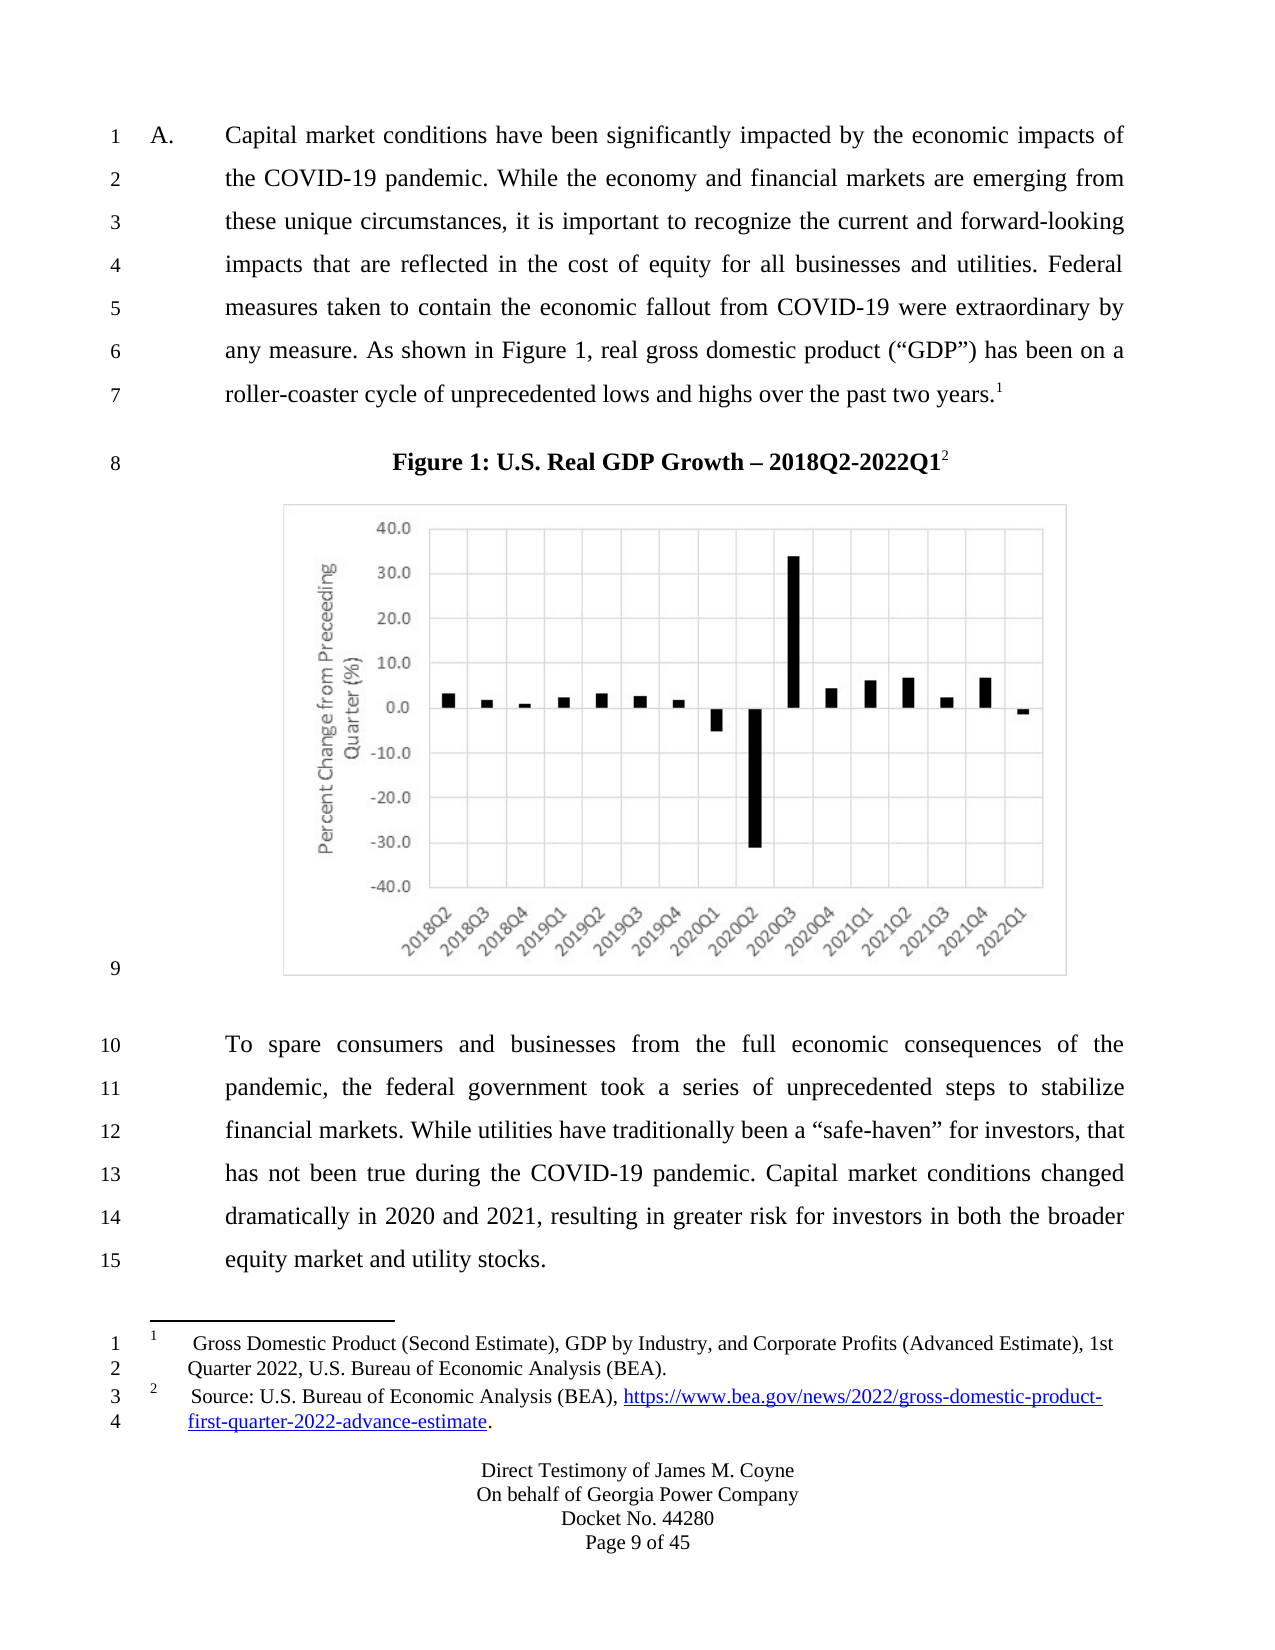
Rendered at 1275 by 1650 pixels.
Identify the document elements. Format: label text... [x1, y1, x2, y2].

text Figure 1: U.S. Real GDP Growth – 2018Q2-2022Q1 [216, 447, 1125, 476]
text Capital market conditions have been significantly impacted by the economic impacts of the COVID-19 pandemic. While the economy and financial markets are emerging from these unique circumstances, it is important to recognize the current and forward-looking impacts that are reflected in the cost of equity for all businesses and utilities. Federal measures taken to contain the economic fallout from COVID-19 were extraordinary by any measure. As shown in Figure 1, real gross domestic product (“GDP”) has been on a roller-coaster cycle of unprecedented lows and highs over the past two years. [150, 120, 1125, 407]
picture [283, 504, 1067, 976]
text To spare consumers and businesses from the full economic consequences of the pandemic, the federal government took a series of unprecedented steps to stabilize financial markets. While utilities have traditionally been a “safe-haven” for investors, that has not been true during the COVID-19 pandemic. Capital market conditions changed dramatically in 2020 and 2021, resulting in greater risk for investors in both the broader equity market and utility stocks. [225, 1029, 1125, 1273]
